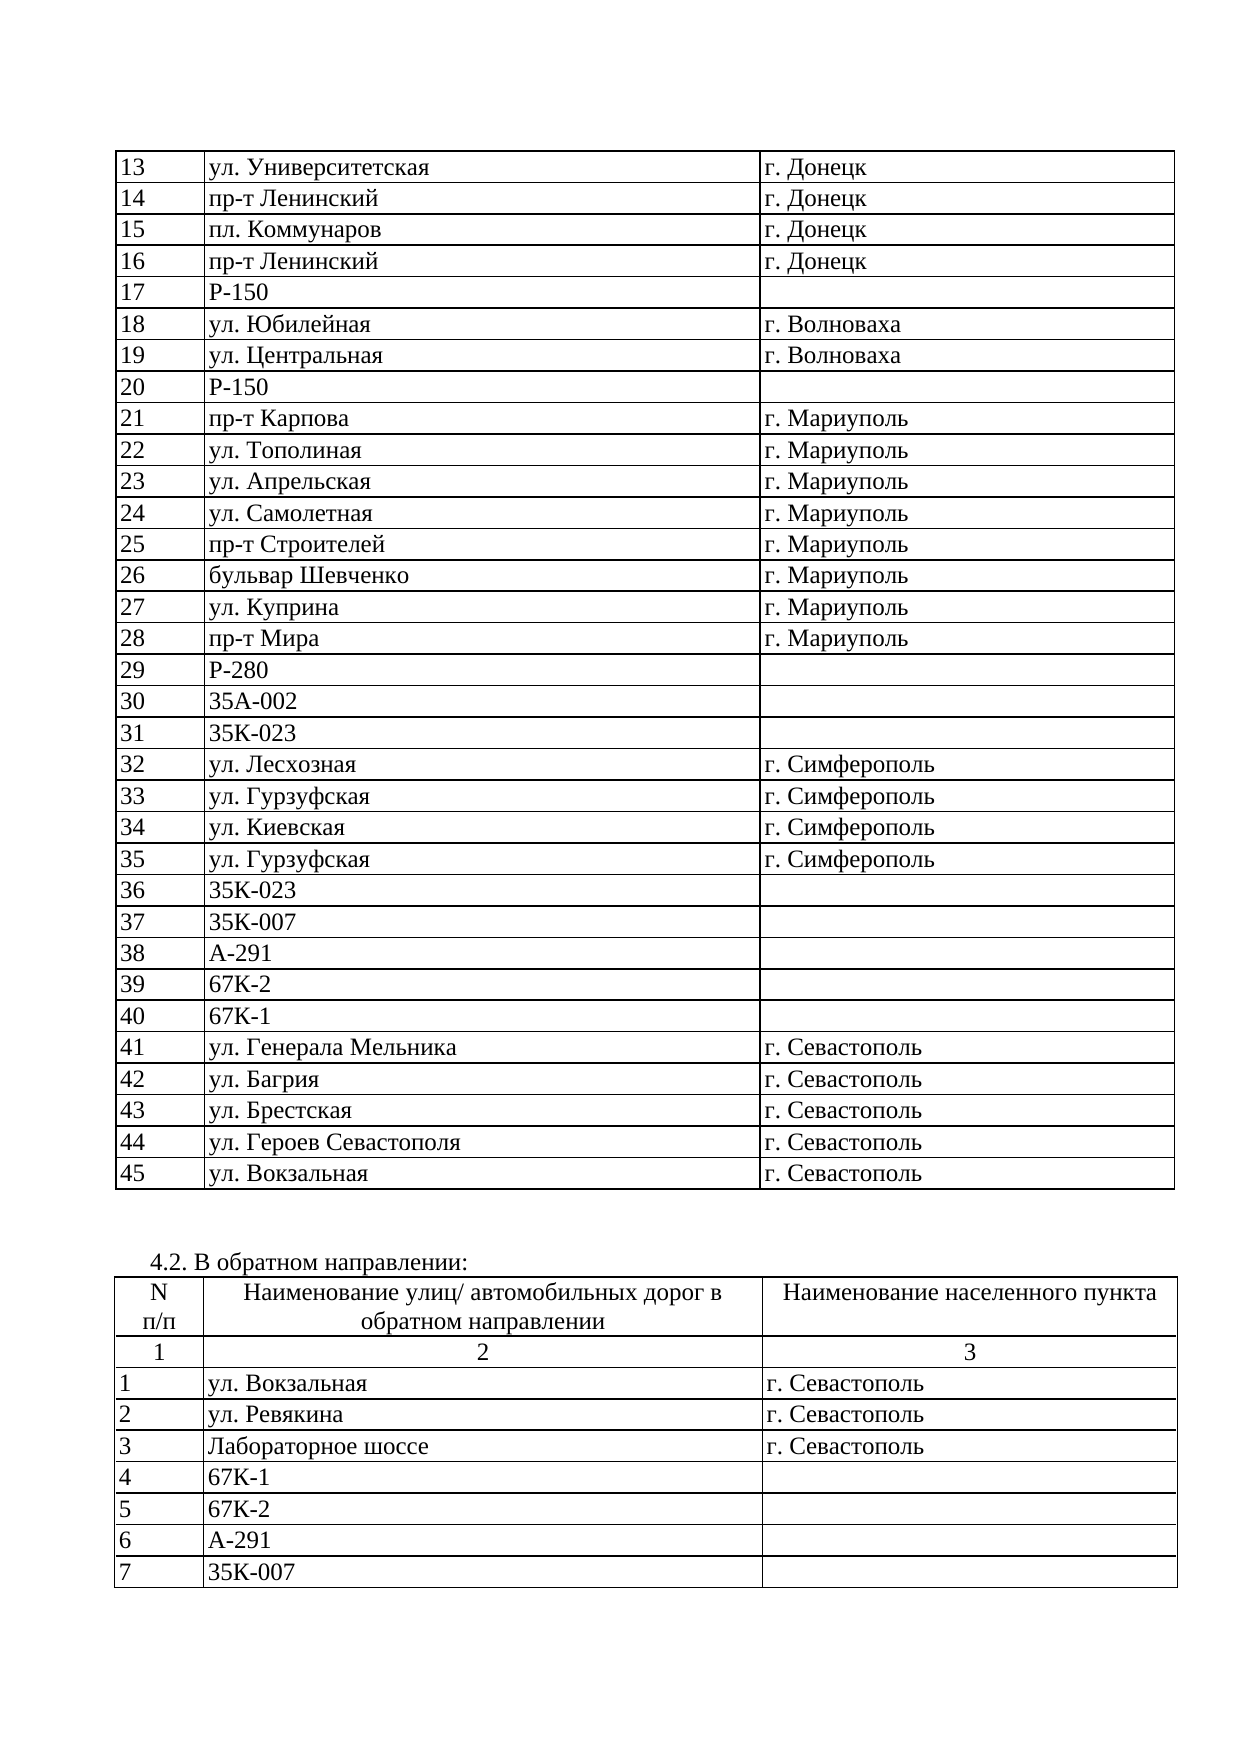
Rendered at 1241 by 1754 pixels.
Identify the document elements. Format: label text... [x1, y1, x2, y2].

table_cell ул. Апрельская [205, 466, 759, 496]
table_cell 14 [117, 183, 204, 213]
table_cell 42 [117, 1064, 204, 1094]
table_cell г. Севастополь [763, 1398, 1177, 1429]
table_cell [763, 1461, 1177, 1492]
table_cell г. Донецк [761, 246, 1174, 276]
table_cell г. Севастополь [761, 1158, 1174, 1188]
table_cell [763, 1492, 1177, 1524]
table_cell г. Симферополь [761, 749, 1174, 779]
table_cell 35К-007 [205, 907, 759, 936]
table_cell 5 [115, 1493, 203, 1524]
table_cell пл. Коммунаров [205, 215, 759, 244]
table_cell 35К-007 [204, 1557, 762, 1587]
table_cell 30 [117, 686, 204, 716]
table_cell Р-150 [205, 372, 759, 402]
table_cell 18 [117, 309, 204, 339]
table_cell 13 [117, 152, 204, 181]
table_cell пр-т Мира [205, 623, 759, 653]
table_cell 1 [115, 1336, 203, 1366]
table_cell А-291 [204, 1525, 762, 1555]
table_cell 35 [117, 844, 204, 873]
table_cell ул. Юбилейная [205, 309, 759, 339]
table_cell 31 [117, 718, 204, 748]
table_cell 67К-2 [204, 1494, 762, 1524]
table_cell 7 [115, 1556, 203, 1587]
table_cell [761, 938, 1174, 968]
table_cell 28 [117, 623, 204, 653]
table_cell 20 [117, 372, 204, 402]
table_cell Р-280 [205, 655, 759, 685]
table_cell 67К-2 [205, 970, 759, 999]
table_cell ул. Тополиная [205, 435, 759, 464]
table_cell 27 [117, 592, 204, 622]
table_cell 26 [117, 561, 204, 590]
table_cell 19 [117, 340, 204, 370]
table_cell [763, 1555, 1177, 1587]
table_cell ул. Лесхозная [205, 749, 759, 779]
table_cell ул. Брестская [205, 1095, 759, 1125]
table_cell 34 [117, 812, 204, 842]
table_cell г. Донецк [761, 152, 1174, 181]
table_cell ул. Университетская [205, 152, 759, 181]
table_cell 1 [115, 1368, 203, 1398]
table_cell г. Мариуполь [761, 435, 1174, 464]
table_cell пр-т Карпова [205, 403, 759, 433]
table_cell г. Севастополь [761, 1095, 1174, 1125]
table_cell пр-т Ленинский [205, 246, 759, 276]
table_cell 22 [117, 435, 204, 464]
table_cell г. Волноваха [761, 340, 1174, 370]
table_cell [761, 1001, 1174, 1031]
table_cell г. Мариуполь [761, 466, 1174, 496]
table_cell [761, 372, 1174, 402]
table_cell 41 [117, 1032, 204, 1062]
table_cell 35К-023 [205, 718, 759, 748]
table_cell г. Донецк [761, 215, 1174, 244]
text 4.2. В обратном направлении: [150, 1247, 1090, 1276]
table_cell ул. Центральная [205, 340, 759, 370]
table_cell г. Донецк [761, 183, 1174, 213]
table_cell 23 [117, 466, 204, 496]
table_cell г. Мариуполь [761, 561, 1174, 590]
table_cell ул. Ревякина [204, 1400, 762, 1429]
table_cell 4 [115, 1462, 203, 1492]
table_cell 16 [117, 246, 204, 276]
table_cell г. Севастополь [761, 1064, 1174, 1094]
table_cell г. Мариуполь [761, 623, 1174, 653]
table_cell [761, 655, 1174, 685]
table_cell ул. Вокзальная [204, 1368, 762, 1398]
table_cell Лабораторное шоссе [204, 1431, 762, 1461]
table_cell [761, 875, 1174, 905]
table_cell 25 [117, 529, 204, 559]
table_cell 2 [115, 1399, 203, 1429]
table_cell 15 [117, 215, 204, 244]
table_cell бульвар Шевченко [205, 561, 759, 590]
table_cell г. Мариуполь [761, 498, 1174, 527]
table_cell 3 [115, 1430, 203, 1461]
table_cell ул. Киевская [205, 812, 759, 842]
table_cell 39 [117, 970, 204, 999]
table_cell ул. Гурзуфская [205, 844, 759, 873]
table_cell г. Мариуполь [761, 529, 1174, 559]
table_cell г. Мариуполь [761, 592, 1174, 622]
table_cell ул. Гурзуфская [205, 781, 759, 811]
table_cell 32 [117, 749, 204, 779]
table_cell 6 [115, 1525, 203, 1555]
table_cell А-291 [205, 938, 759, 968]
table_cell г. Симферополь [761, 844, 1174, 873]
table_cell ул. Куприна [205, 592, 759, 622]
table_cell 38 [117, 938, 204, 968]
table_cell [761, 907, 1174, 936]
table_cell ул. Самолетная [205, 498, 759, 527]
table_cell г. Симферополь [761, 812, 1174, 842]
table_cell пр-т Строителей [205, 529, 759, 559]
table_cell ул. Генерала Мельника [205, 1032, 759, 1062]
table_cell 45 [117, 1158, 204, 1188]
table_cell 44 [117, 1127, 204, 1157]
table_cell [763, 1524, 1177, 1555]
table_header Наименование улиц/ автомобильных дорог в обратном направлении [204, 1278, 762, 1335]
table_cell [761, 970, 1174, 999]
table_cell г. Севастополь [763, 1429, 1177, 1461]
table_cell г. Севастополь [761, 1032, 1174, 1062]
table_cell г. Севастополь [763, 1366, 1177, 1398]
table_cell [761, 277, 1174, 307]
table_cell 43 [117, 1095, 204, 1125]
table_cell ул. Героев Севастополя [205, 1127, 759, 1157]
table_cell ул. Багрия [205, 1064, 759, 1094]
table_cell 67К-1 [204, 1462, 762, 1492]
table_cell 3 [763, 1335, 1177, 1366]
table_cell г. Симферополь [761, 781, 1174, 811]
table_cell 24 [117, 498, 204, 527]
table_cell 17 [117, 277, 204, 307]
table_cell [761, 686, 1174, 716]
table_cell г. Волноваха [761, 309, 1174, 339]
table_cell 37 [117, 907, 204, 936]
table_cell Р-150 [205, 277, 759, 307]
table_cell 36 [117, 875, 204, 905]
table_cell 29 [117, 655, 204, 685]
table_cell [761, 718, 1174, 748]
table_cell 40 [117, 1001, 204, 1031]
table_header Наименование населенного пункта [763, 1278, 1177, 1335]
table_cell 35К-023 [205, 875, 759, 905]
table_cell г. Севастополь [761, 1127, 1174, 1157]
table_header N п/п [115, 1278, 203, 1335]
table_cell пр-т Ленинский [205, 183, 759, 213]
table_cell 35А-002 [205, 686, 759, 716]
table_cell 21 [117, 403, 204, 433]
table_cell 2 [204, 1337, 762, 1366]
table_cell 67К-1 [205, 1001, 759, 1031]
table_cell 33 [117, 781, 204, 811]
table_cell г. Мариуполь [761, 403, 1174, 433]
table_cell ул. Вокзальная [205, 1158, 759, 1188]
